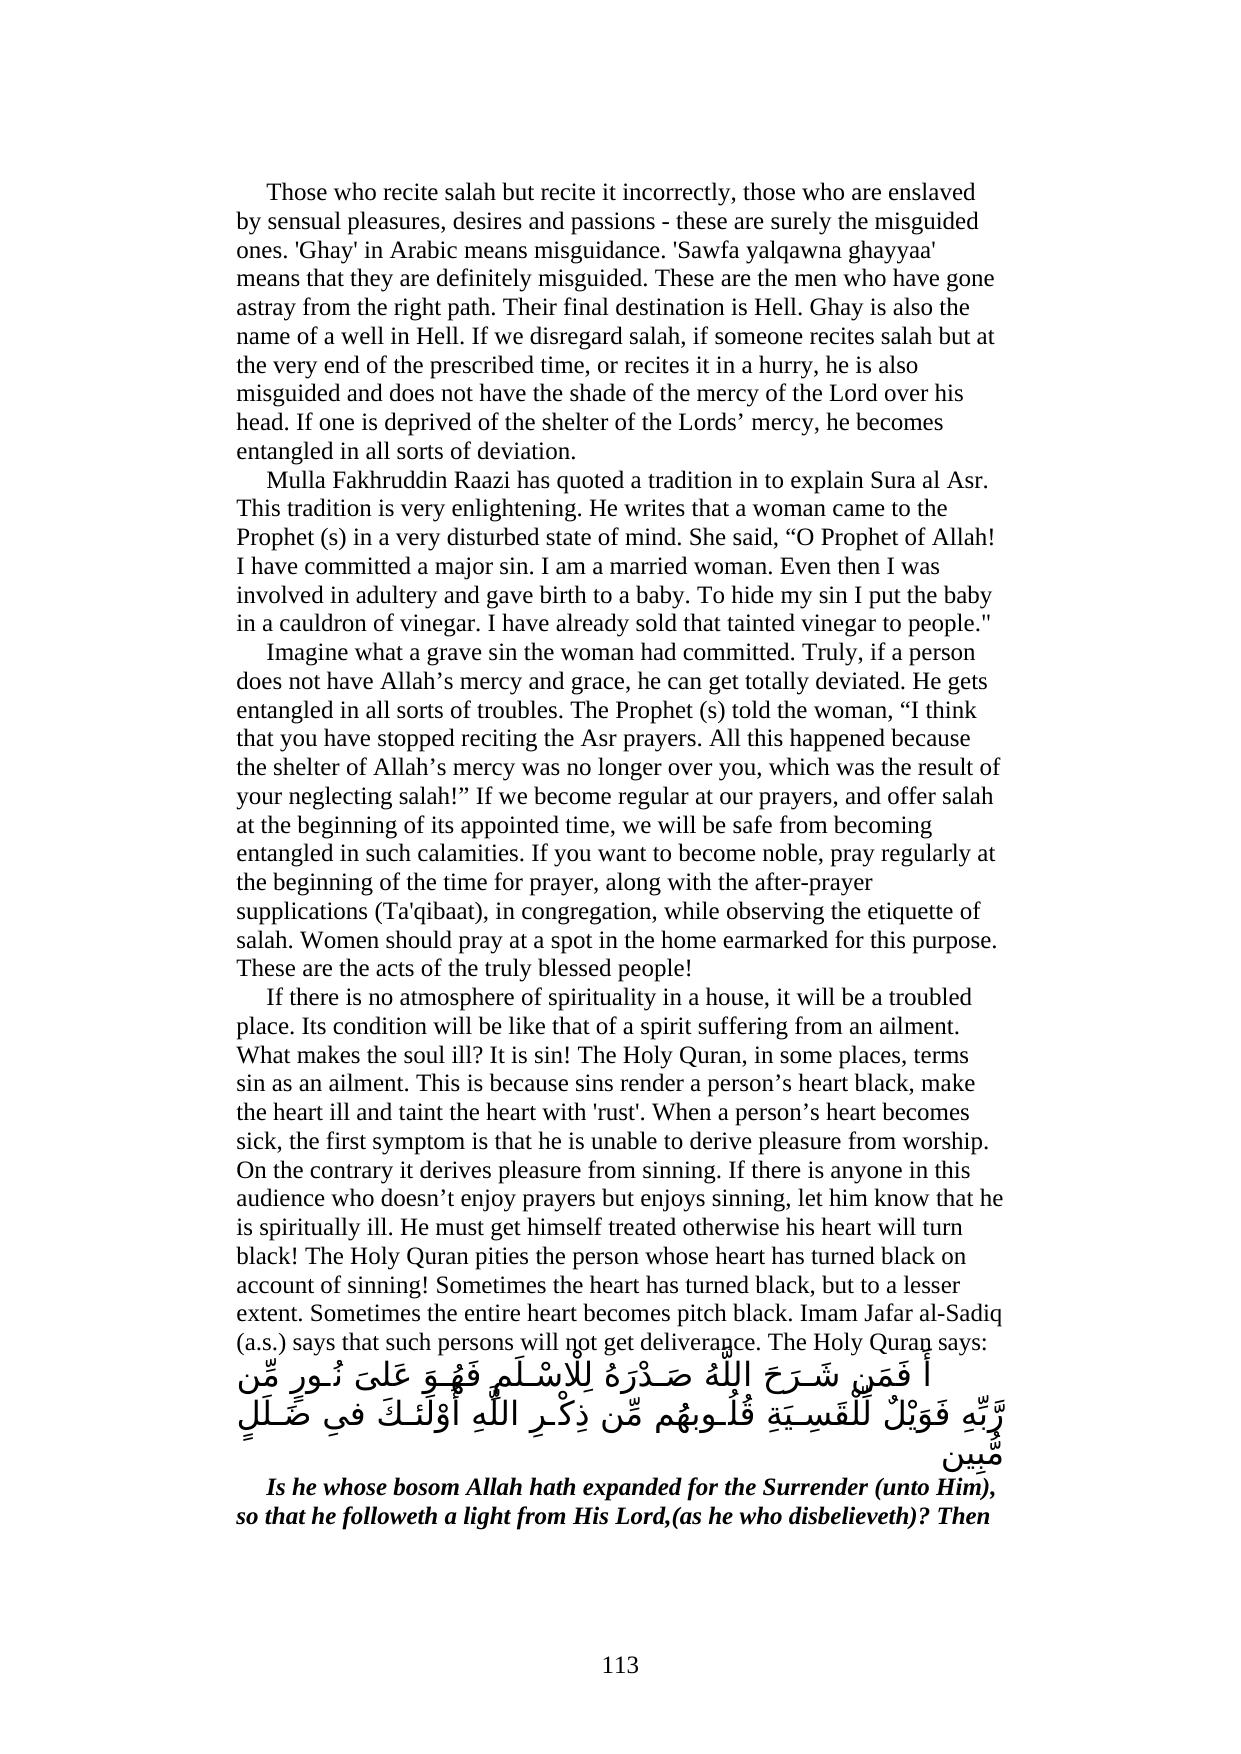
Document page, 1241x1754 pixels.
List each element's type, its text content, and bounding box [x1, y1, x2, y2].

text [236, 1472, 1004, 1530]
text Imagine what a grave sin the woman had committed. Truly, if a person does not have Allah’s mercy and grace, he can get totally deviated. He gets entangled in all sorts of troubles. The Prophet (s) told the woman, “I think that you have stopped reciting the Asr prayers. All this happened because the shelter of Allah’s mercy was no longer over you, which was the result of your neglecting salah!” If we become regular at our prayers, and offer salah at the beginning of its appointed time, we will be safe from becoming entangled in such calamities. If you want to become noble, pray regularly at the beginning of the time for prayer, along with the after-prayer supplications (Ta'qibaat), in congregation, while observing the etiquette of salah. Women should pray at a spot in the home earmarked for this purpose. These are the acts of the truly blessed people! [236, 637, 1004, 982]
text أَ فَمَن شَرَحَ اللَّهُ صَدْرَهُ لِلْاسْلَمِ فَهُوَ عَلىَ‏ نُورٍ مِّن رَّبِّهِ فَوَيْلٌ لِّلْقَسِيَةِ قُلُوبهُُم مِّن ذِكْرِ اللَّهِ أُوْلَئكَ فىِ ضَلَلٍ مُّبِين [236, 1356, 1004, 1472]
text Mulla Fakhruddin Raazi has quoted a tradition in to explain Sura al Asr. This tradition is very enlightening. He writes that a woman came to the Prophet (s) in a very disturbed state of mind. She said, “O Prophet of Allah! I have committed a major sin. I am a married woman. Even then I was involved in adultery and gave birth to a baby. To hide my sin I put the baby in a cauldron of vinegar. I have already sold that tainted vinegar to people." [236, 465, 1004, 637]
text Those who recite salah but recite it incorrectly, those who are enslaved by sensual pleasures, desires and passions - these are surely the misguided ones. 'Ghay' in Arabic means misguidance. 'Sawfa yalqawna ghayyaa' means that they are definitely misguided. These are the men who have gone astray from the right path. Their final destination is Hell. Ghay is also the name of a well in Hell. If we disregard salah, if someone recites salah but at the very end of the prescribed time, or recites it in a hurry, he is also misguided and does not have the shade of the mercy of the Lord over his head. If one is deprived of the shelter of the Lords’ mercy, he becomes entangled in all sorts of deviation. [236, 177, 1004, 465]
text If there is no atmosphere of spirituality in a house, it will be a troubled place. Its condition will be like that of a spirit suffering from an ailment. What makes the soul ill? It is sin! The Holy Quran, in some places, terms sin as an ailment. This is because sins render a person’s heart black, make the heart ill and taint the heart with 'rust'. When a person’s heart becomes sick, the first symptom is that he is unable to derive pleasure from worship. On the contrary it derives pleasure from sinning. If there is anyone in this audience who doesn’t enjoy prayers but enjoys sinning, let him know that he is spiritually ill. He must get himself treated otherwise his heart will turn black! The Holy Quran pities the person whose heart has turned black on account of sinning! Sometimes the heart has turned black, but to a lesser extent. Sometimes the entire heart becomes pitch black. Imam Jafar al-Sadiq (a.s.) says that such persons will not get deliverance. The Holy Quran says: [236, 982, 1004, 1356]
